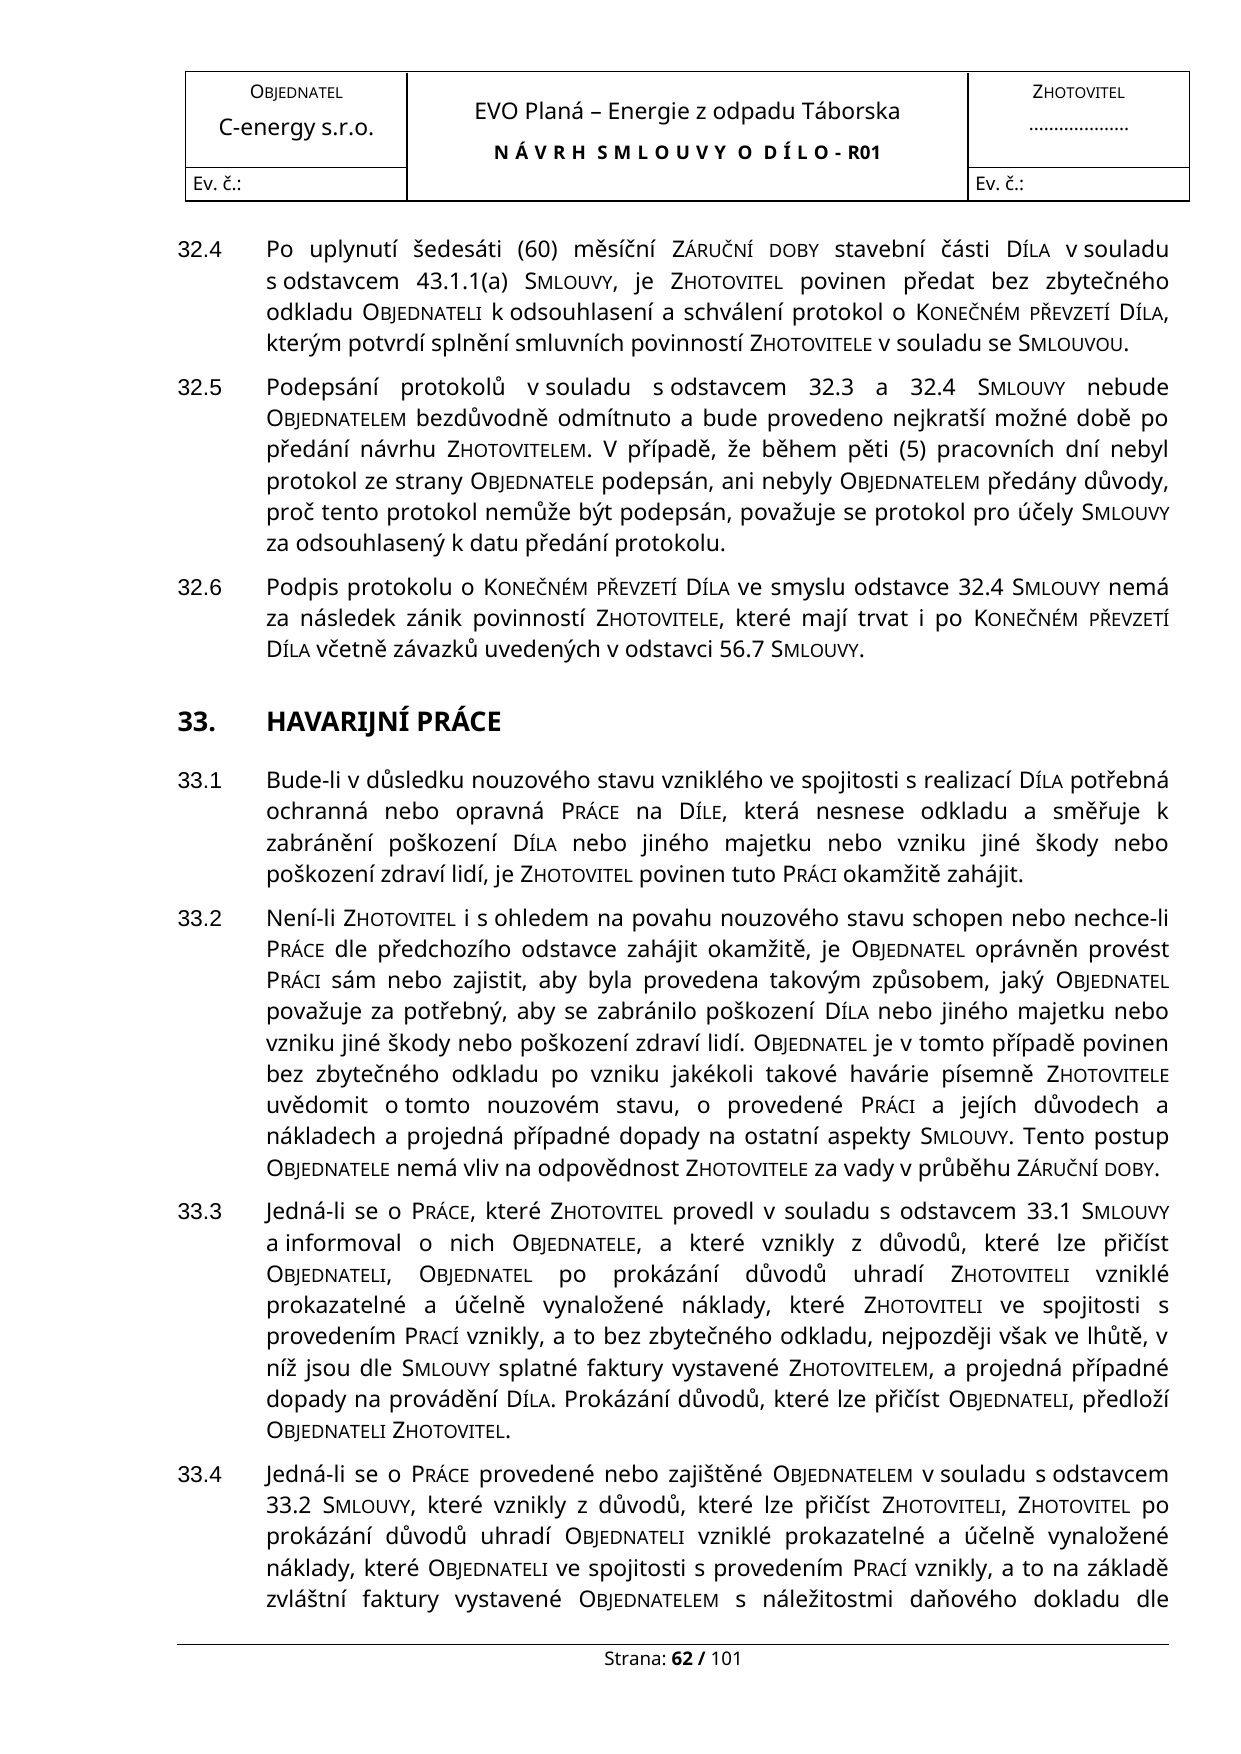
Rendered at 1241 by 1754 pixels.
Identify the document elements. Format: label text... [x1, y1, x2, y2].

text Podpis protokolu o Konečném převzetí Díla ve smyslu odstavce 32.4 Smlouvy nemá za následek zánik povinností Zhotovitele, které mají trvat i po Konečném převzetí Díla včetně závazků uvedených v odstavci 56.7 Smlouvy. [177, 571, 1169, 664]
text Není-li Zhotovitel i s ohledem na povahu nouzového stavu schopen nebo nechce-li Práce dle předchozího odstavce zahájit okamžitě, je Objednatel oprávněn provést Práci sám nebo zajistit, aby byla provedena takovým způsobem, jaký Objednatel považuje za potřebný, aby se zabránilo poškození Díla nebo jiného majetku nebo vzniku jiné škody nebo poškození zdraví lidí. Objednatel je v tomto případě povinen bez zbytečného odkladu po vzniku jakékoli takové havárie písemně Zhotovitele uvědomit o tomto nouzovém stavu, o provedené Práci a jejích důvodech a nákladech a projedná případné dopady na ostatní aspekty Smlouvy. Tento postup Objednatele nemá vliv na odpovědnost Zhotovitele za vady v průběhu Záruční doby. [177, 901, 1169, 1183]
text Podepsání protokolů v souladu s odstavcem 32.3 a 32.4 Smlouvy nebude Objednatelem bezdůvodně odmítnuto a bude provedeno nejkratší možné době po předání návrhu Zhotovitelem. V případě, že během pěti (5) pracovních dní nebyl protokol ze strany Objednatele podepsán, ani nebyly Objednatelem předány důvody, proč tento protokol nemůže být podepsán, považuje se protokol pro účely Smlouvy za odsouhlasený k datu předání protokolu. [177, 371, 1169, 558]
text Bude-li v důsledku nouzového stavu vzniklého ve spojitosti s realizací Díla potřebná ochranná nebo opravná Práce na Díle, která nesnese odkladu a směřuje k zabránění poškození Díla nebo jiného majetku nebo vzniku jiné škody nebo poškození zdraví lidí, je Zhotovitel povinen tuto Práci okamžitě zahájit. [177, 764, 1169, 889]
text Po uplynutí šedesáti (60) měsíční Záruční doby stavební části Díla v souladu s odstavcem 43.1.1(a) Smlouvy, je Zhotovitel povinen předat bez zbytečného odkladu Objednateli k odsouhlasení a schválení protokol o Konečném převzetí Díla, kterým potvrdí splnění smluvních povinností Zhotovitele v souladu se Smlouvou. [177, 233, 1169, 358]
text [177, 1458, 1169, 1614]
subtitle havarijní práce [177, 702, 1169, 739]
text Jedná-li se o Práce, které Zhotovitel provedl v souladu s odstavcem 33.1 Smlouvy a informoval o nich Objednatele, a které vznikly z důvodů, které lze přičíst Objednateli, Objednatel po prokázání důvodů uhradí Zhotoviteli vzniklé prokazatelné a účelně vynaložené náklady, které Zhotoviteli ve spojitosti s provedením Prací vznikly, a to bez zbytečného odkladu, nejpozději však ve lhůtě, v níž jsou dle Smlouvy splatné faktury vystavené Zhotovitelem, a projedná případné dopady na provádění Díla. Prokázání důvodů, které lze přičíst Objednateli, předloží Objednateli Zhotovitel. [177, 1195, 1169, 1445]
